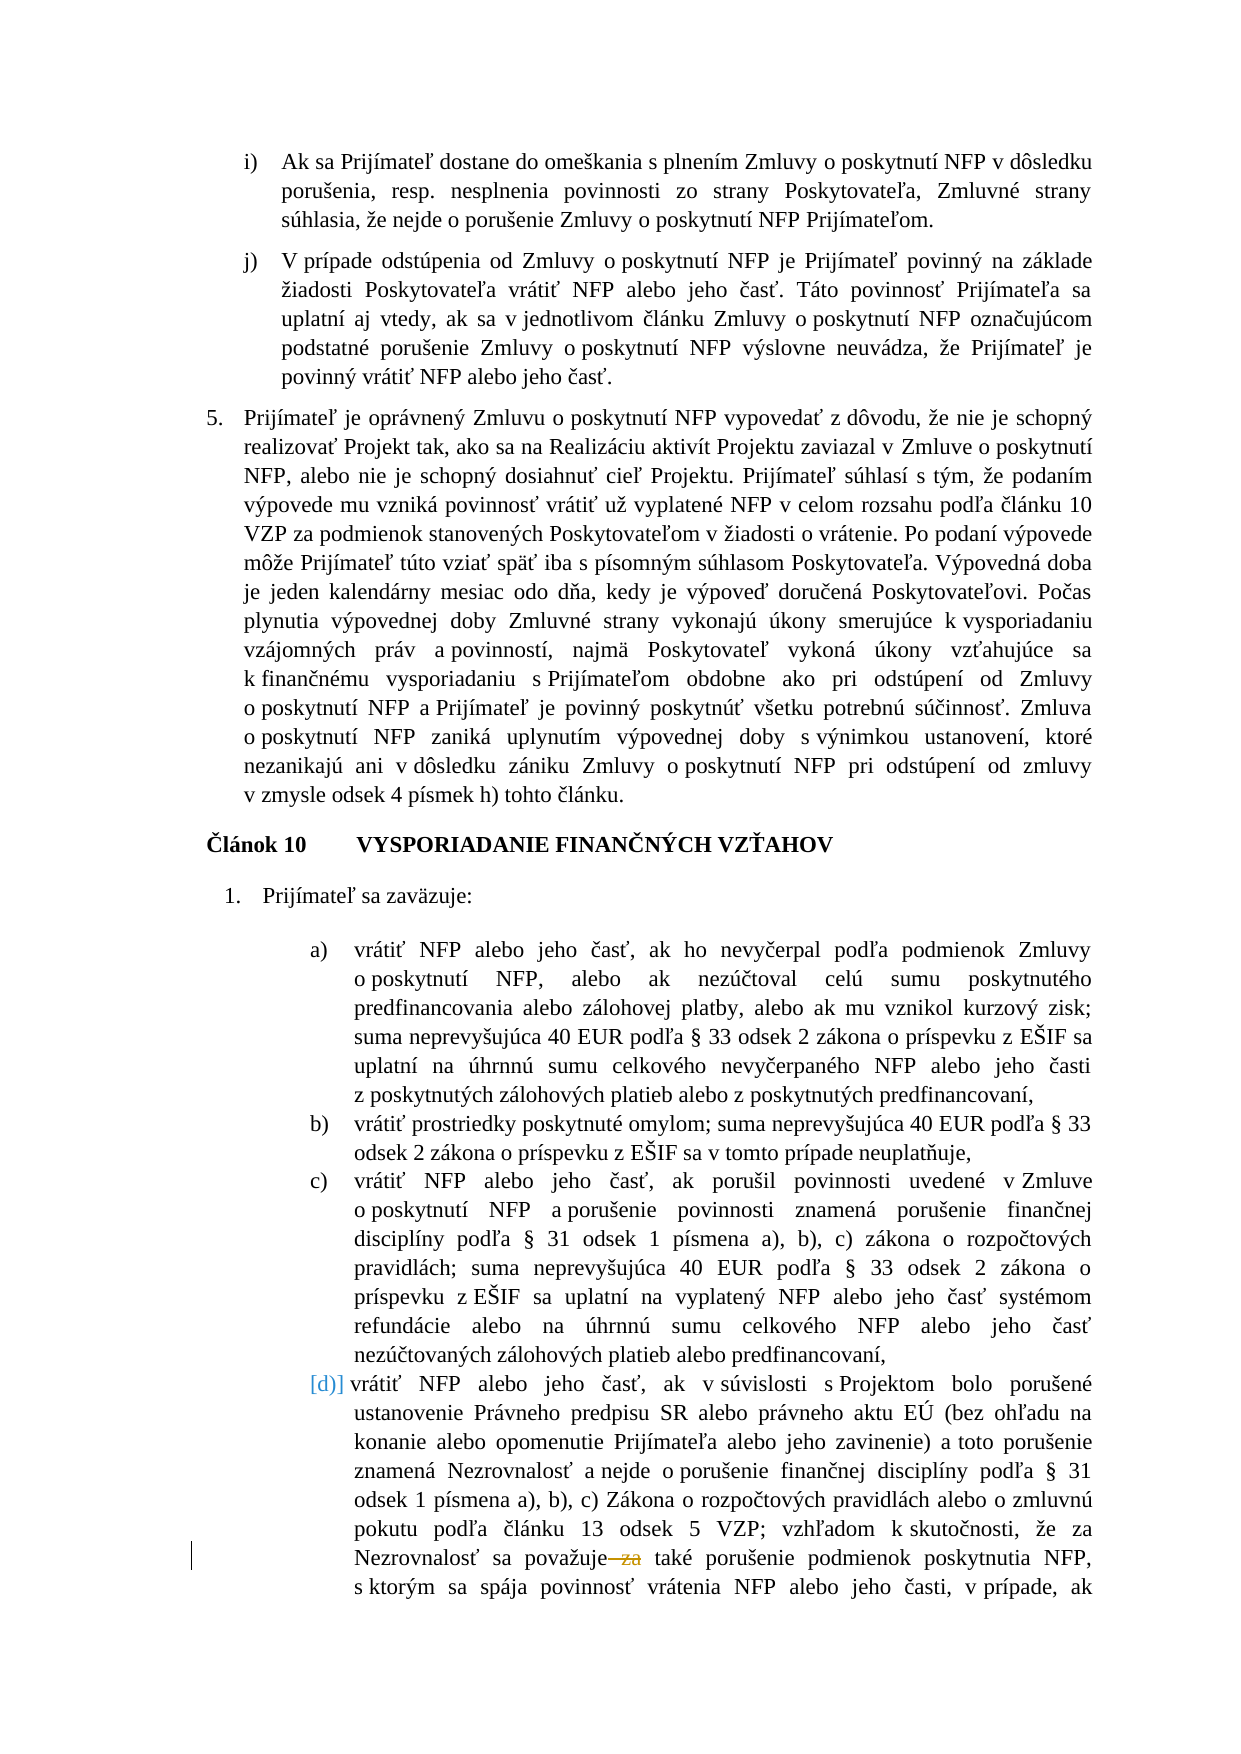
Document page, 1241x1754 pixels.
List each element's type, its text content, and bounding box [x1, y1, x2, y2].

list vrátiť NFP alebo jeho časť, ak porušil povinnosti uvedené v Zmluve o poskytnutí NFP a porušenie povinnosti znamená porušenie finančnej disciplíny podľa § 31 odsek 1 písmena a), b), c) zákona o rozpočtových pravidlách; suma neprevyšujúca 40 EUR podľa § 33 odsek 2 zákona o príspevku z EŠIF sa uplatní na vyplatený NFP alebo jeho časť systémom refundácie alebo na úhrnnú sumu celkového NFP alebo jeho časť nezúčtovaných zálohových platieb alebo predfinancovaní, [310, 1168, 1092, 1368]
list vrátiť prostriedky poskytnuté omylom; suma neprevyšujúca 40 EUR podľa § 33 odsek 2 zákona o príspevku z EŠIF sa v tomto prípade neuplatňuje, [310, 1110, 1092, 1165]
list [310, 1370, 1092, 1599]
text Článok 10 VYSPORIADANIE FINANČNÝCH VZŤAHOV [206, 831, 1092, 857]
list vrátiť NFP alebo jeho časť, ak ho nevyčerpal podľa podmienok Zmluvy o poskytnutí NFP, alebo ak nezúčtoval celú sumu poskytnutého predfinancovania alebo zálohovej platby, alebo ak mu vznikol kurzový zisk; suma neprevyšujúca 40 EUR podľa § 33 odsek 2 zákona o príspevku z EŠIF sa uplatní na úhrnnú sumu celkového nevyčerpaného NFP alebo jeho časti z poskytnutých zálohových platieb alebo z poskytnutých predfinancovaní, [310, 936, 1092, 1107]
list Ak sa Prijímateľ dostane do omeškania s plnením Zmluvy o poskytnutí NFP v dôsledku porušenia, resp. nesplnenia povinnosti zo strany Poskytovateľa, Zmluvné strany súhlasia, že nejde o porušenie Zmluvy o poskytnutí NFP Prijímateľom. [244, 148, 1092, 232]
list Prijímateľ je oprávnený Zmluvu o poskytnutí NFP vypovedať z dôvodu, že nie je schopný realizovať Projekt tak, ako sa na Realizáciu aktivít Projektu zaviazal v Zmluve o poskytnutí NFP, alebo nie je schopný dosiahnuť cieľ Projektu. Prijímateľ súhlasí s tým, že podaním výpovede mu vzniká povinnosť vrátiť už vyplatené NFP v celom rozsahu podľa článku 10 VZP za podmienok stanovených Poskytovateľom v žiadosti o vrátenie. Po podaní výpovede môže Prijímateľ túto vziať späť iba s písomným súhlasom Poskytovateľa. Výpovedná doba je jeden kalendárny mesiac odo dňa, kedy je výpoveď doručená Poskytovateľovi. Počas plynutia výpovednej doby Zmluvné strany vykonajú úkony smerujúce k vysporiadaniu vzájomných práv a povinností, najmä Poskytovateľ vykoná úkony vzťahujúce sa k finančnému vysporiadaniu s Prijímateľom obdobne ako pri odstúpení od Zmluvy o poskytnutí NFP a Prijímateľ je povinný poskytnúť všetku potrebnú súčinnosť. Zmluva o poskytnutí NFP zaniká uplynutím výpovednej doby s výnimkou ustanovení, ktoré nezanikajú ani v dôsledku zániku Zmluvy o poskytnutí NFP pri odstúpení od zmluvy v zmysle odsek 4 písmek h) tohto článku. [206, 404, 1092, 807]
list V prípade odstúpenia od Zmluvy o poskytnutí NFP je Prijímateľ povinný na základe žiadosti Poskytovateľa vrátiť NFP alebo jeho časť. Táto povinnosť Prijímateľa sa uplatní aj vtedy, ak sa v jednotlivom článku Zmluvy o poskytnutí NFP označujúcom podstatné porušenie Zmluvy o poskytnutí NFP výslovne neuvádza, že Prijímateľ je povinný vrátiť NFP alebo jeho časť. [244, 247, 1092, 389]
list Prijímateľ sa zaväzuje: [224, 882, 1092, 908]
